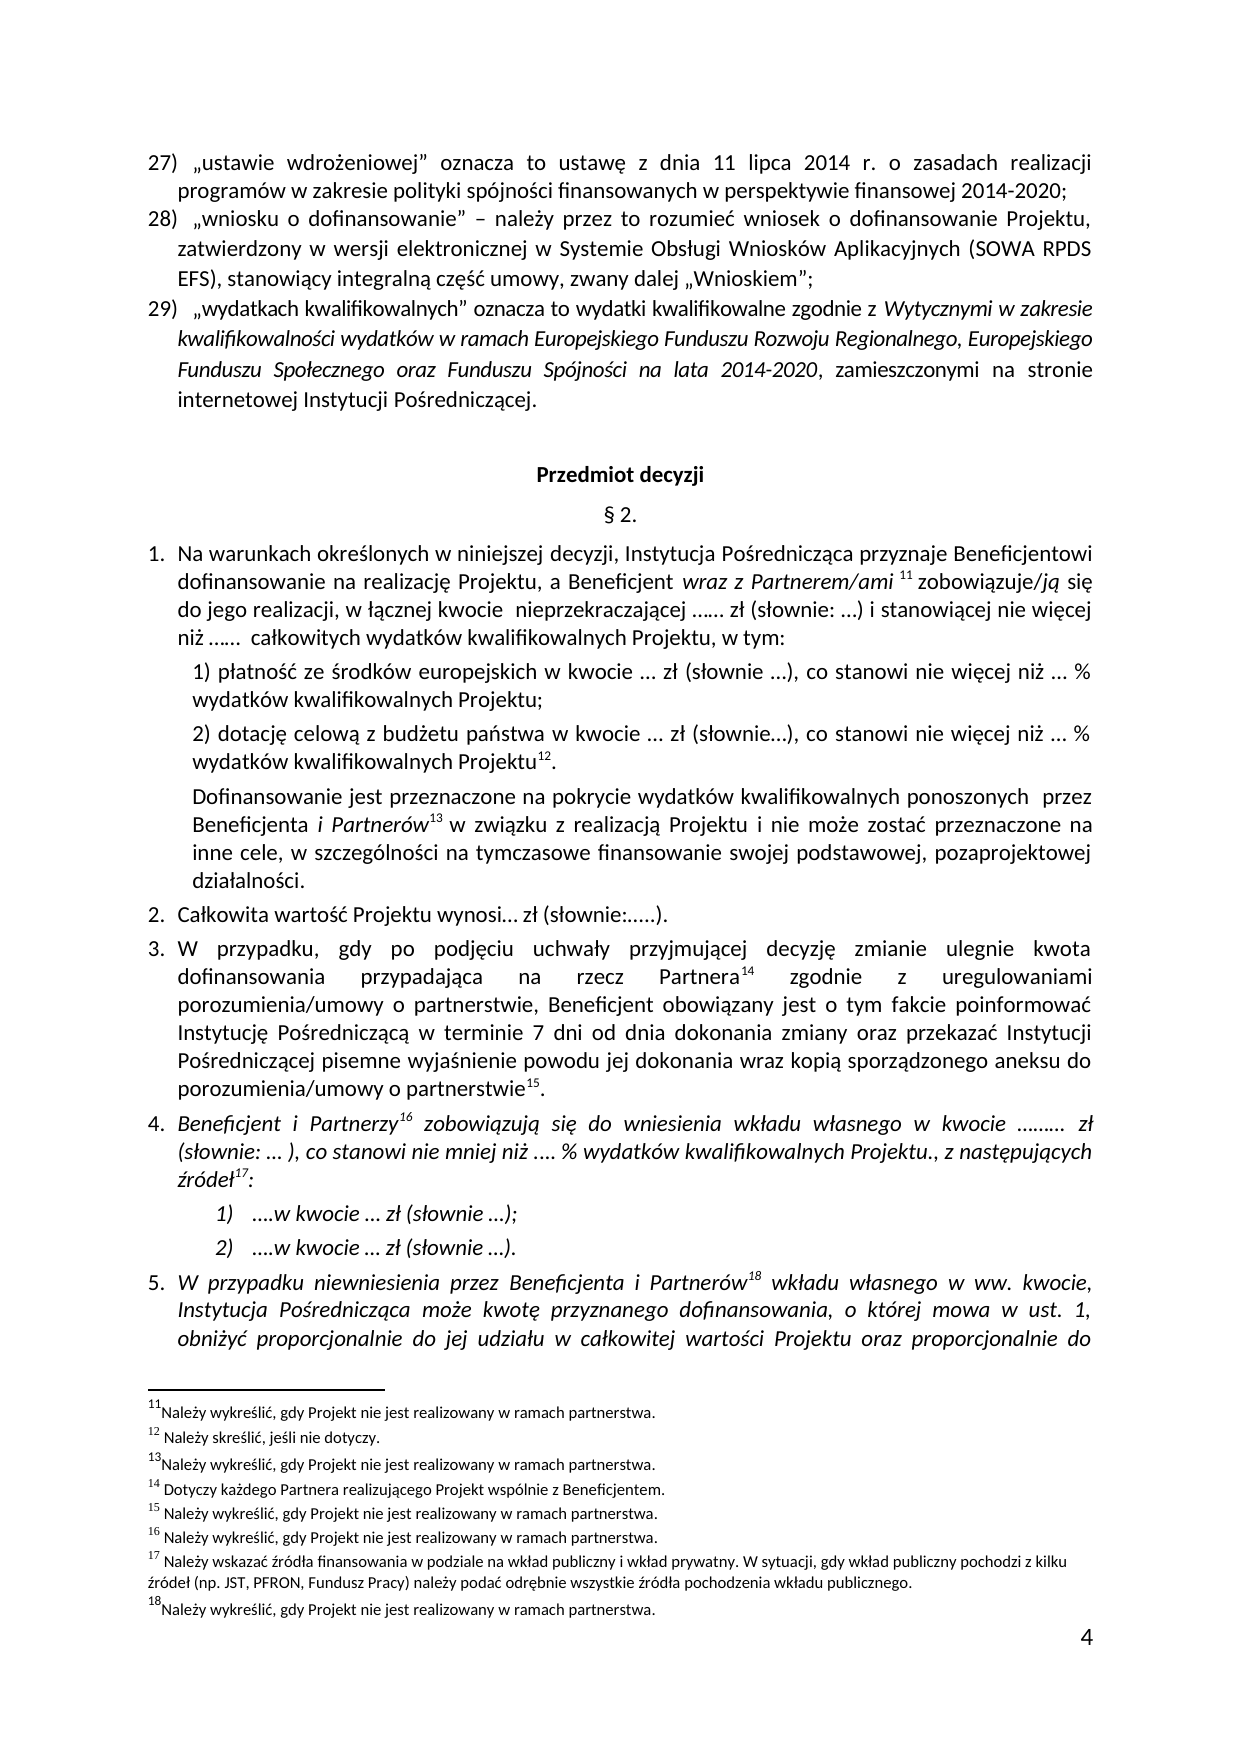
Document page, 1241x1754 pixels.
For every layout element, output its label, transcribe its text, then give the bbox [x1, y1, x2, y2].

list „wydatkach kwalifikowalnych” oznacza to wydatki kwalifikowalne zgodnie z Wytycznymi w zakresie kwalifikowalności wydatków w ramach Europejskiego Funduszu Rozwoju Regionalnego, Europejskiego Funduszu Społecznego oraz Funduszu Spójności na lata 2014-2020, zamieszczonymi na stronie internetowej Instytucji Pośredniczącej. [148, 294, 1093, 413]
text 1) płatność ze środków europejskich w kwocie … zł (słownie …), co stanowi nie więcej niż … % wydatków kwalifikowalnych Projektu; [192, 657, 1093, 713]
text Dofinansowanie jest przeznaczone na pokrycie wydatków kwalifikowalnych ponoszonych przez Beneficjenta i Partnerów w związku z realizacją Projektu i nie może zostać przeznaczone na inne cele, w szczególności na tymczasowe finansowanie swojej podstawowej, pozaprojektowej działalności. [192, 782, 1093, 894]
text 2) dotację celową z budżetu państwa w kwocie … zł (słownie…), co stanowi nie więcej niż … % wydatków kwalifikowalnych Projektu. [192, 719, 1093, 776]
list ….w kwocie … zł (słownie …); [215, 1199, 1093, 1227]
list ….w kwocie … zł (słownie …). [215, 1233, 1093, 1261]
list „ustawie wdrożeniowej” oznacza to ustawę z dnia 11 lipca 2014 r. o zasadach realizacji programów w zakresie polityki spójności finansowanych w perspektywie finansowej 2014-2020; [148, 148, 1093, 204]
list Na warunkach określonych w niniejszej decyzji, Instytucja Pośrednicząca przyznaje Beneficjentowi dofinansowanie na realizację Projektu, a Beneficjent wraz z Partnerem/ami zobowiązuje/ją się do jego realizacji, w łącznej kwocie nieprzekraczającej …… zł (słownie: …) i stanowiącej nie więcej niż …… całkowitych wydatków kwalifikowalnych Projektu, w tym: [148, 539, 1093, 651]
text Przedmiot decyzji [148, 460, 1093, 488]
list Beneficjent i Partnerzy zobowiązują się do wniesienia wkładu własnego w kwocie ……… zł (słownie: … ), co stanowi nie mniej niż .… % wydatków kwalifikowalnych Projektu., z następujących źródeł: [148, 1109, 1093, 1193]
text § 2. [148, 500, 1093, 528]
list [148, 1268, 1093, 1352]
list W przypadku, gdy po podjęciu uchwały przyjmującej decyzję zmianie ulegnie kwota dofinansowania przypadająca na rzecz Partnera zgodnie z uregulowaniami porozumienia/umowy o partnerstwie, Beneficjent obowiązany jest o tym fakcie poinformować Instytucję Pośredniczącą w terminie 7 dni od dnia dokonania zmiany oraz przekazać Instytucji Pośredniczącej pisemne wyjaśnienie powodu jej dokonania wraz kopią sporządzonego aneksu do porozumienia/umowy o partnerstwie. [148, 934, 1093, 1102]
list „wniosku o dofinansowanie” – należy przez to rozumieć wniosek o dofinansowanie Projektu, zatwierdzony w wersji elektronicznej w Systemie Obsługi Wniosków Aplikacyjnych (SOWA RPDS EFS), stanowiący integralną część umowy, zwany dalej „Wnioskiem”; [148, 204, 1093, 292]
list Całkowita wartość Projektu wynosi… zł (słownie:…..). [148, 900, 1093, 928]
